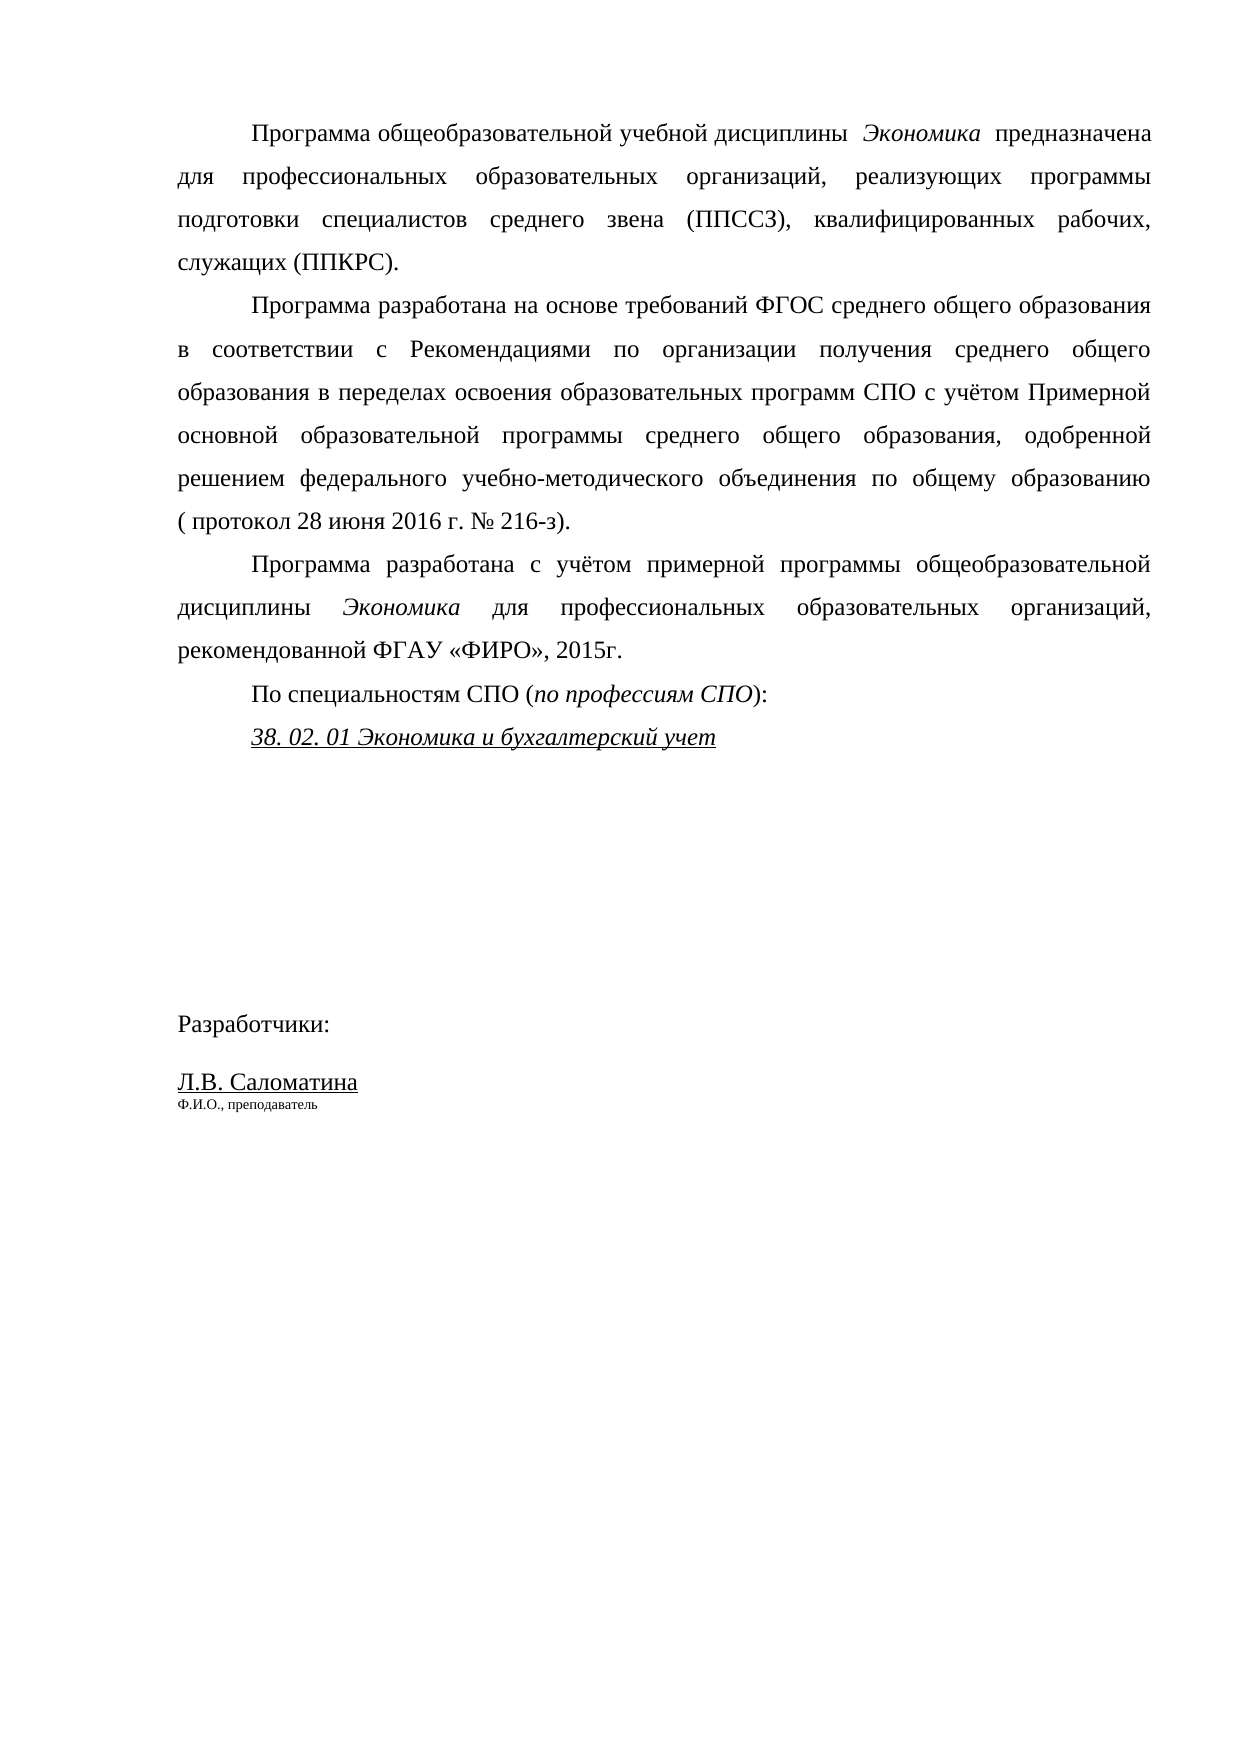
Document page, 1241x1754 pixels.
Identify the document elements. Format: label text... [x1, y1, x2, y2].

text Программа общеобразовательной учебной дисциплины Экономика предназначена для профессиональных образовательных организаций, реализующих программы подготовки специалистов среднего звена (ППССЗ), квалифицированных рабочих, служащих (ППКРС). [177, 118, 1152, 276]
text Разработчики: [177, 1009, 1152, 1038]
text Программа разработана с учётом примерной программы общеобразовательной дисциплины Экономика для профессиональных образовательных организаций, рекомендованной ФГАУ «ФИРО», 2015г. [177, 549, 1152, 664]
text Л.В. Саломатина [177, 1067, 1152, 1096]
text Программа разработана на основе требований ФГОС среднего общего образования в соответствии с Рекомендациями по организации получения среднего общего образования в переделах освоения образовательных программ СПО с учётом Примерной основной образовательной программы среднего общего образования, одобренной решением федерального учебно-методического объединения по общему образованию ( протокол 28 июня 2016 г. № 216-з). [177, 291, 1152, 535]
text По специальностям СПО (по профессиям СПО): [177, 679, 1152, 707]
text Ф.И.О., преподаватель [177, 1096, 1152, 1124]
text 38. 02. 01 Экономика и бухгалтерский учет [177, 722, 1152, 751]
